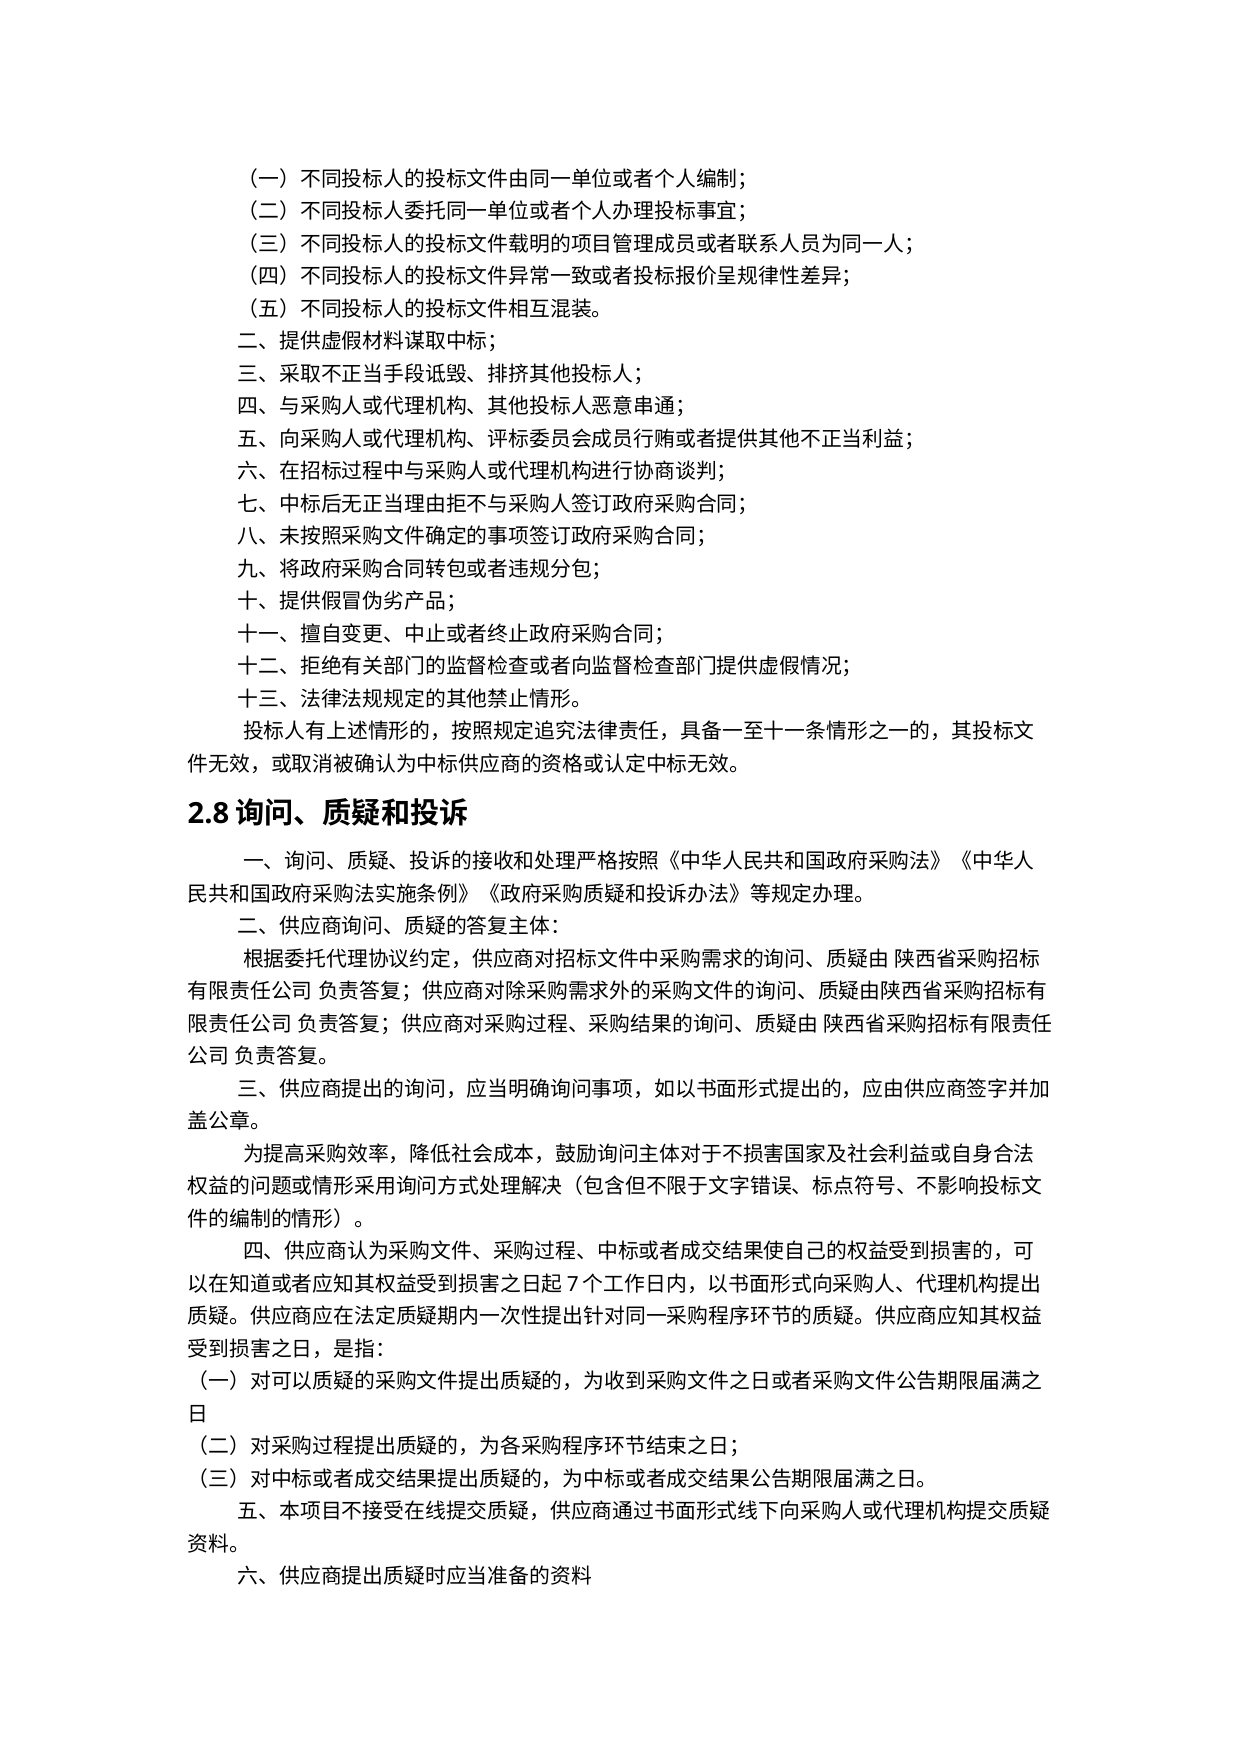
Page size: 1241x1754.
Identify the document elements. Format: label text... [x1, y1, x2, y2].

text （一）不同投标人的投标文件由同一单位或者个人编制； [187, 162, 1053, 194]
text 五、本项目不接受在线提交质疑，供应商通过书面形式线下向采购人或代理机构提交质疑资料。 [187, 1494, 1053, 1559]
text 六、供应商提出质疑时应当准备的资料 [187, 1559, 1053, 1592]
text （三）不同投标人的投标文件载明的项目管理成员或者联系人员为同一人； [187, 227, 1053, 259]
text 三、供应商提出的询问，应当明确询问事项，如以书面形式提出的，应由供应商签字并加盖公章。 [187, 1072, 1053, 1137]
text 二、提供虚假材料谋取中标； [187, 324, 1053, 357]
text 一、询问、质疑、投诉的接收和处理严格按照《中华人民共和国政府采购法》《中华人民共和国政府采购法实施条例》《政府采购质疑和投诉办法》等规定办理。 [187, 844, 1053, 909]
text 四、与采购人或代理机构、其他投标人恶意串通； [187, 389, 1053, 422]
text 投标人有上述情形的，按照规定追究法律责任，具备一至十一条情形之一的，其投标文件无效，或取消被确认为中标供应商的资格或认定中标无效。 [187, 714, 1053, 779]
text 四、供应商认为采购文件、采购过程、中标或者成交结果使自己的权益受到损害的，可以在知道或者应知其权益受到损害之日起7个工作日内，以书面形式向采购人、代理机构提出质疑。供应商应在法定质疑期内一次性提出针对同一采购程序环节的质疑。供应商应知其权益受到损害之日，是指： [187, 1234, 1053, 1364]
text 十二、拒绝有关部门的监督检查或者向监督检查部门提供虚假情况； [187, 649, 1053, 682]
text 五、向采购人或代理机构、评标委员会成员行贿或者提供其他不正当利益； [187, 422, 1053, 454]
text 七、中标后无正当理由拒不与采购人签订政府采购合同； [187, 487, 1053, 519]
text 2.8询问、质疑和投诉 [187, 779, 1053, 844]
text 六、在招标过程中与采购人或代理机构进行协商谈判； [187, 454, 1053, 487]
text （四）不同投标人的投标文件异常一致或者投标报价呈规律性差异； [187, 259, 1053, 292]
text （三）对中标或者成交结果提出质疑的，为中标或者成交结果公告期限届满之日。 [187, 1462, 1053, 1494]
text （五）不同投标人的投标文件相互混装。 [187, 292, 1053, 324]
text （一）对可以质疑的采购文件提出质疑的，为收到采购文件之日或者采购文件公告期限届满之日 [187, 1364, 1053, 1429]
text 十一、擅自变更、中止或者终止政府采购合同； [187, 617, 1053, 649]
text 三、采取不正当手段诋毁、排挤其他投标人； [187, 357, 1053, 389]
text 十、提供假冒伪劣产品； [187, 584, 1053, 617]
text 十三、法律法规规定的其他禁止情形。 [187, 682, 1053, 714]
text 根据委托代理协议约定，供应商对招标文件中采购需求的询问、质疑由 陕西省采购招标有限责任公司 负责答复；供应商对除采购需求外的采购文件的询问、质疑由陕西省采购招标有限责任公司 负责答复；供应商对采购过程、采购结果的询问、质疑由 陕西省采购招标有限责任公司 负责答复。 [187, 942, 1053, 1072]
text 八、未按照采购文件确定的事项签订政府采购合同； [187, 519, 1053, 552]
text 为提高采购效率，降低社会成本，鼓励询问主体对于不损害国家及社会利益或自身合法权益的问题或情形采用询问方式处理解决（包含但不限于文字错误、标点符号、不影响投标文件的编制的情形）。 [187, 1137, 1053, 1234]
text 九、将政府采购合同转包或者违规分包； [187, 552, 1053, 584]
text （二）对采购过程提出质疑的，为各采购程序环节结束之日； [187, 1429, 1053, 1462]
text （二）不同投标人委托同一单位或者个人办理投标事宜； [187, 194, 1053, 227]
text 二、供应商询问、质疑的答复主体： [187, 909, 1053, 942]
